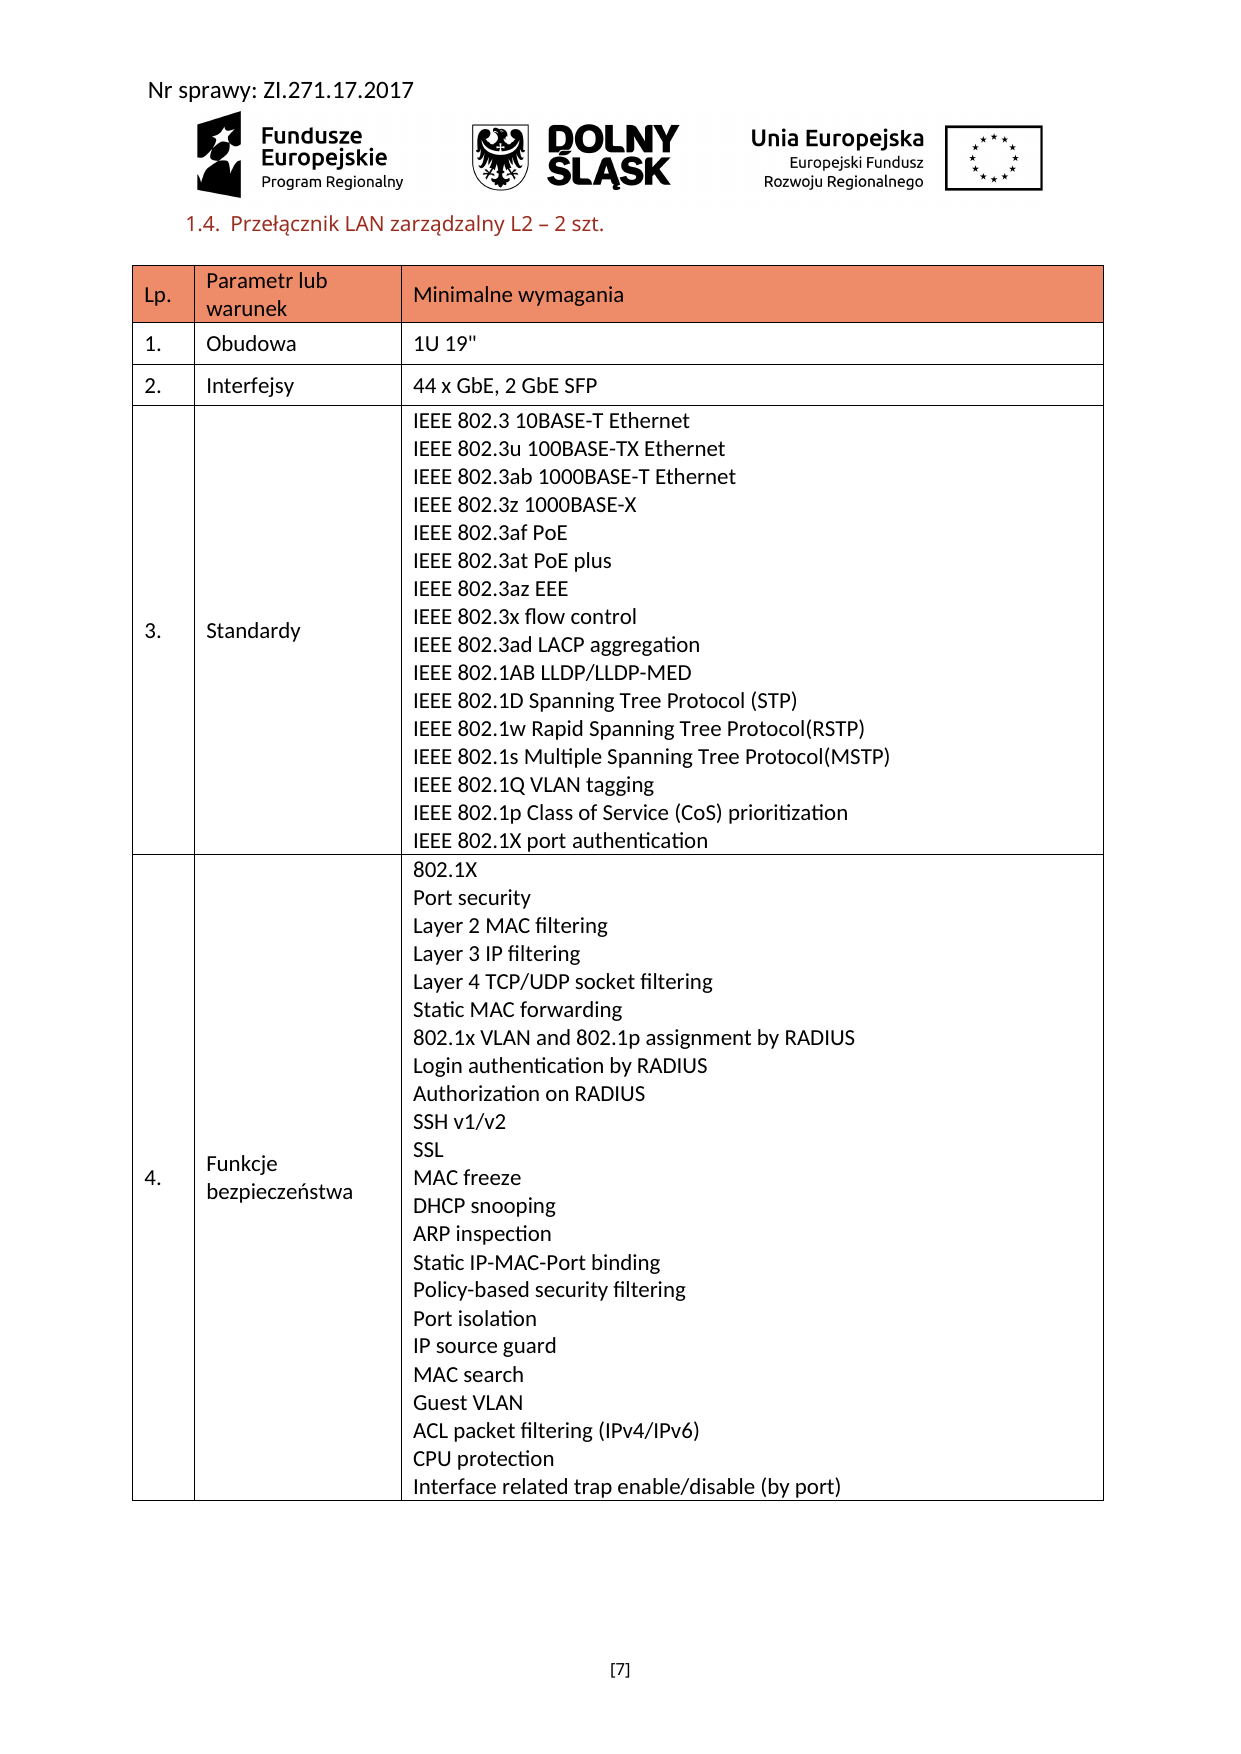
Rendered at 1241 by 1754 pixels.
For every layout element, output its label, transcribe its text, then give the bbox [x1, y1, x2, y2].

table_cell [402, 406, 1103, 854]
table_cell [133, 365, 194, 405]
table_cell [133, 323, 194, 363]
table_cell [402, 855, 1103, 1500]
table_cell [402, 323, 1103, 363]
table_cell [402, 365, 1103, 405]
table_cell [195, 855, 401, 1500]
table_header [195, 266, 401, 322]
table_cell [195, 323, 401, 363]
subtitle Przełącznik LAN zarządzalny L2 – 2 szt. [185, 209, 1093, 237]
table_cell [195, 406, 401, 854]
picture [197, 104, 1043, 209]
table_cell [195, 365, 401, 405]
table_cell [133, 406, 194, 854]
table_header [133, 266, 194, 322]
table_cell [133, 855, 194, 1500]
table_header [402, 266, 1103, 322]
